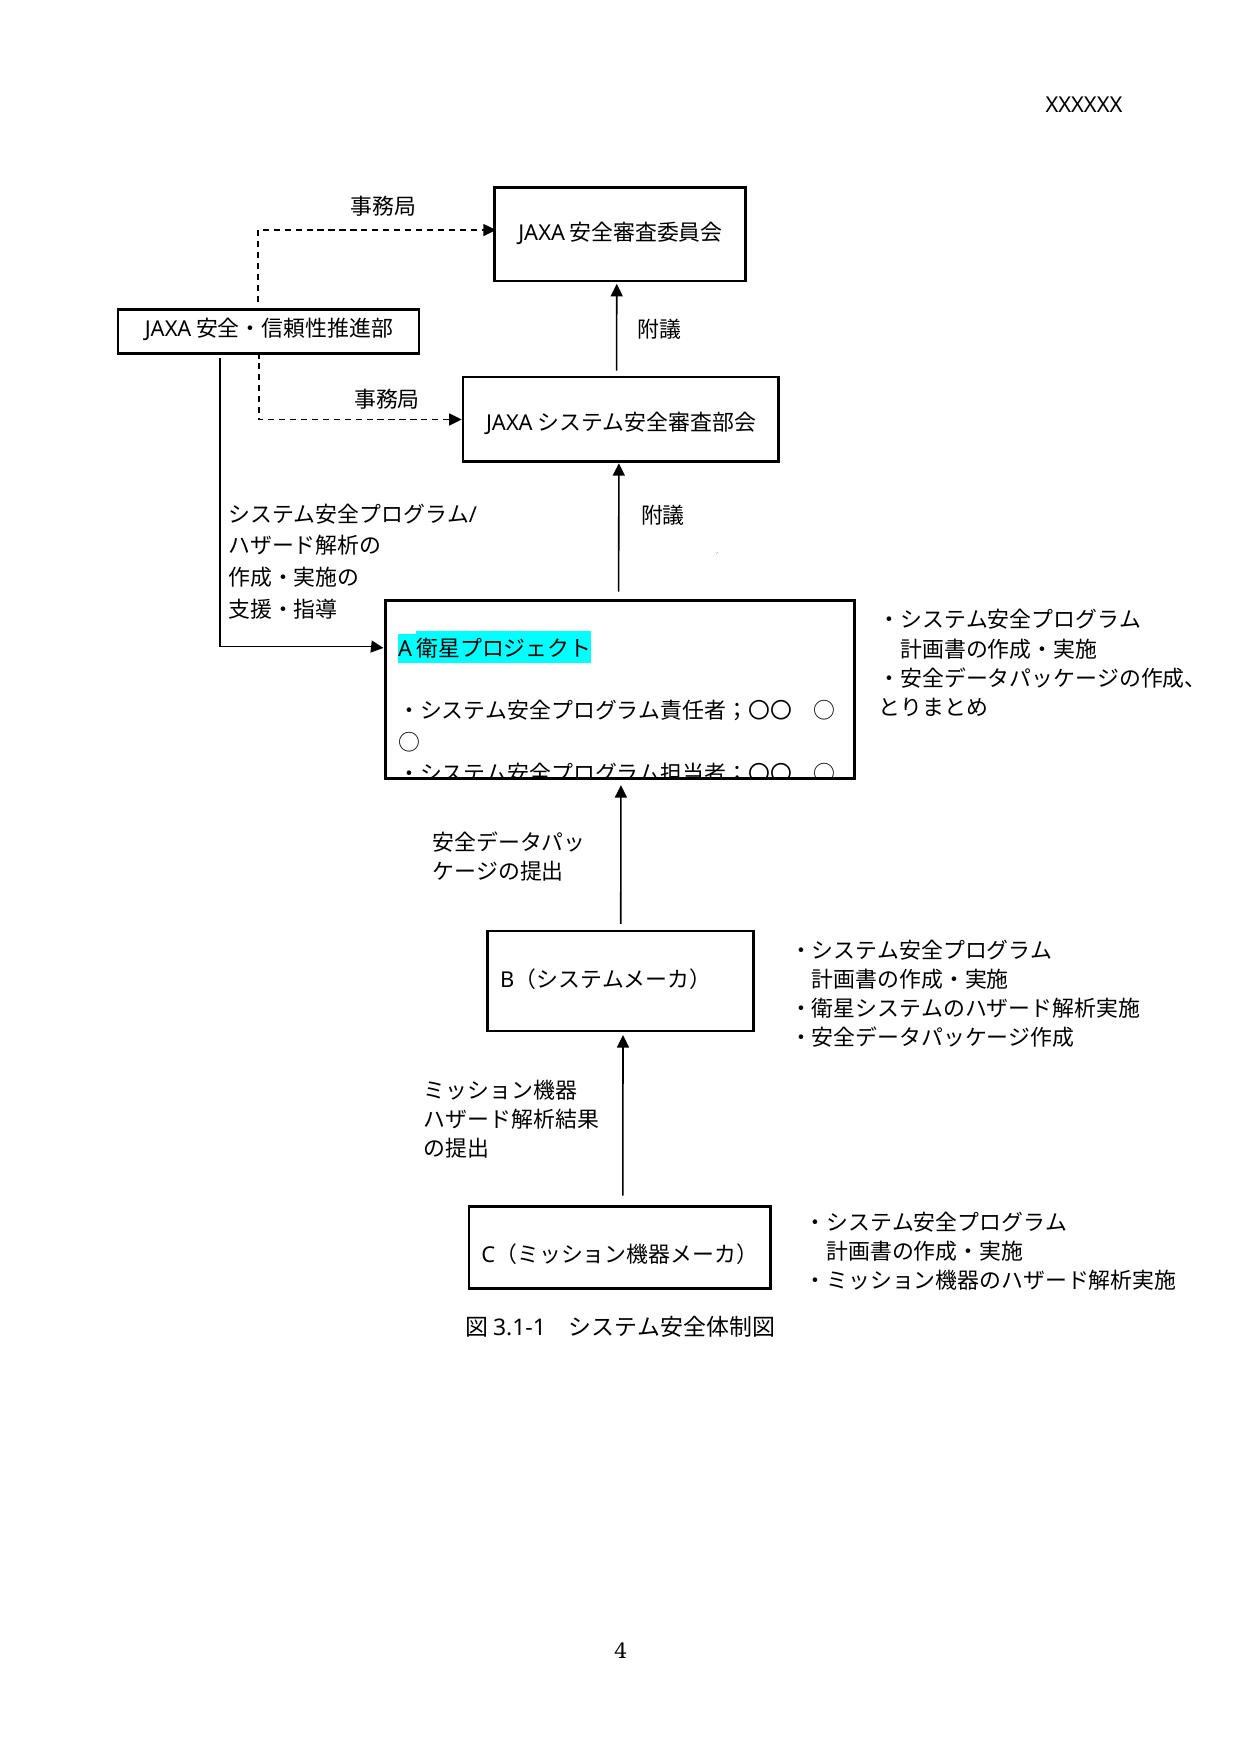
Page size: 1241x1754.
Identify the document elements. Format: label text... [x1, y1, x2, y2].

text 図3.1-1 システム安全体制図 [118, 1309, 1122, 1343]
